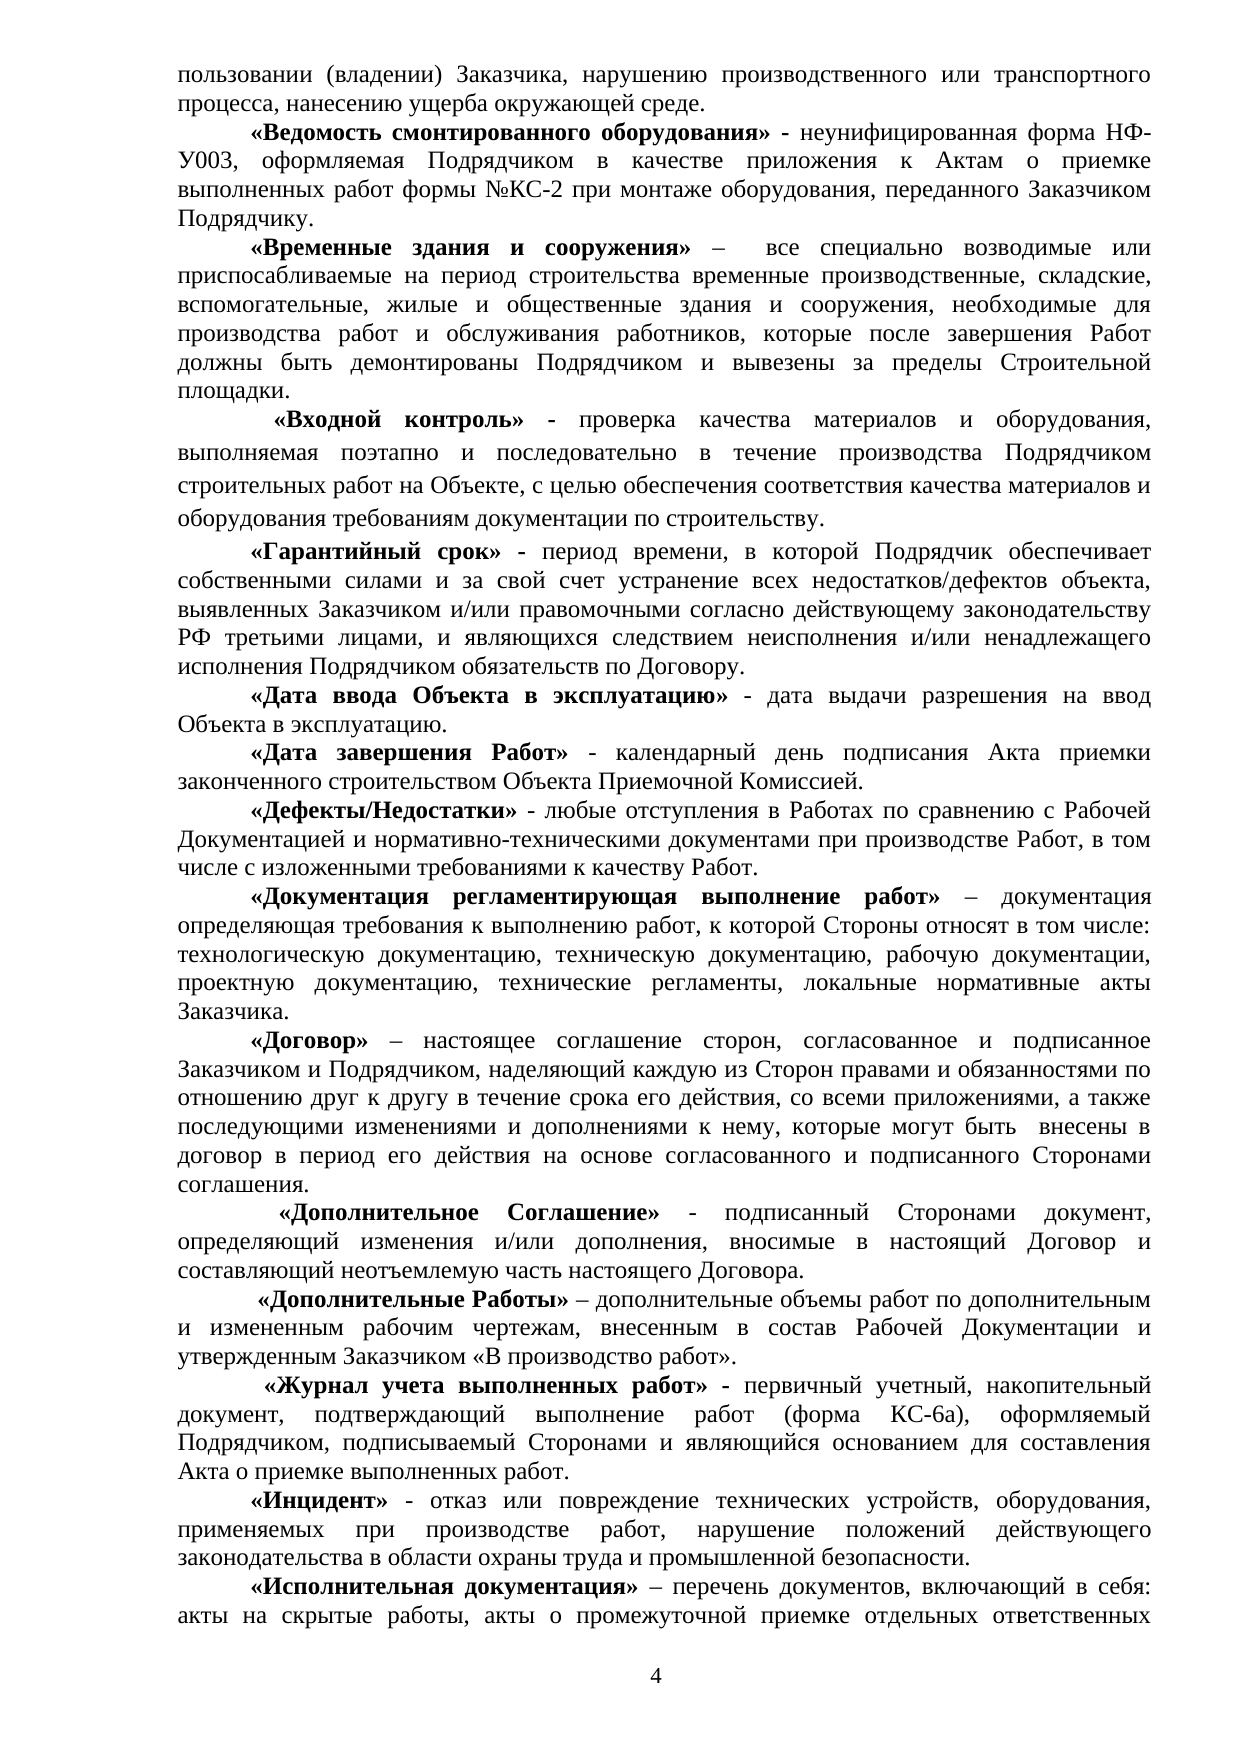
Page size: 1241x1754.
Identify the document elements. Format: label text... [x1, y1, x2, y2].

text «Инцидент» - отказ или повреждение технических устройств, оборудования, применяемых при производстве работ, нарушение положений действующего законодательства в области охраны труда и промышленной безопасности. [177, 1485, 1152, 1571]
text «Гарантийный срок» - период времени, в которой Подрядчик обеспечивает собственными силами и за свой счет устранение всех недостатков/дефектов объекта, выявленных Заказчиком и/или правомочными согласно действующему законодательству РФ третьими лицами, и являющихся следствием неисполнения и/или ненадлежащего исполнения Подрядчиком обязательств по Договору. [177, 536, 1152, 680]
text «Дефекты/Недостатки» - любые отступления в Работах по сравнению с Рабочей Документацией и нормативно-техническими документами при производстве Работ, в том числе с изложенными требованиями к качеству Работ. [177, 795, 1152, 881]
text «Договор» – настоящее соглашение сторон, согласованное и подписанное Заказчиком и Подрядчиком, наделяющий каждую из Сторон правами и обязанностями по отношению друг к другу в течение срока его действия, со всеми приложениями, а также последующими изменениями и дополнениями к нему, которые могут быть внесены в договор в период его действия на основе согласованного и подписанного Сторонами соглашения. [177, 1025, 1152, 1197]
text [177, 1571, 1152, 1629]
text «Дополнительное Соглашение» - подписанный Сторонами документ, определяющий изменения и/или дополнения, вносимые в настоящий Договор и составляющий неотъемлемую часть настоящего Договора. [177, 1197, 1152, 1284]
text «Дополнительные Работы» – дополнительные объемы работ по дополнительным и измененным рабочим чертежам, внесенным в состав Рабочей Документации и утвержденным Заказчиком «В производство работ». [177, 1284, 1152, 1370]
text «Дата завершения Работ» - календарный день подписания Акта приемки законченного строительством Объекта Приемочной Комиссией. [177, 737, 1152, 795]
text «Входной контроль» - проверка качества материалов и оборудования, выполняемая поэтапно и последовательно в течение производства Подрядчиком строительных работ на Объекте, с целью обеспечения соответствия качества материалов и оборудования требованиям документации по строительству. [177, 404, 1152, 532]
text «Ведомость смонтированного оборудования» - неунифицированная форма НФ-У003, оформляемая Подрядчиком в качестве приложения к Актам о приемке выполненных работ формы №КС-2 при монтаже оборудования, переданного Заказчиком Подрядчику. [177, 117, 1152, 232]
text «Временные здания и сооружения» – все специально возводимые или приспосабливаемые на период строительства временные производственные, складские, вспомогательные, жилые и общественные здания и сооружения, необходимые для производства работ и обслуживания работников, которые после завершения Работ должны быть демонтированы Подрядчиком и вывезены за пределы Строительной площадки. [177, 232, 1152, 404]
text «Документация регламентирующая выполнение работ» – документация определяющая требования к выполнению работ, к которой Стороны относят в том числе: технологическую документацию, техническую документацию, рабочую документации, проектную документацию, технические регламенты, локальные нормативные акты Заказчика. [177, 881, 1152, 1025]
text «Журнал учета выполненных работ» - первичный учетный, накопительный документ, подтверждающий выполнение работ (форма КС-6а), оформляемый Подрядчиком, подписываемый Сторонами и являющийся основанием для составления Акта о приемке выполненных работ. [177, 1370, 1152, 1485]
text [177, 59, 1152, 117]
text «Дата ввода Объекта в эксплуатацию» - дата выдачи разрешения на ввод Объекта в эксплуатацию. [177, 680, 1152, 737]
